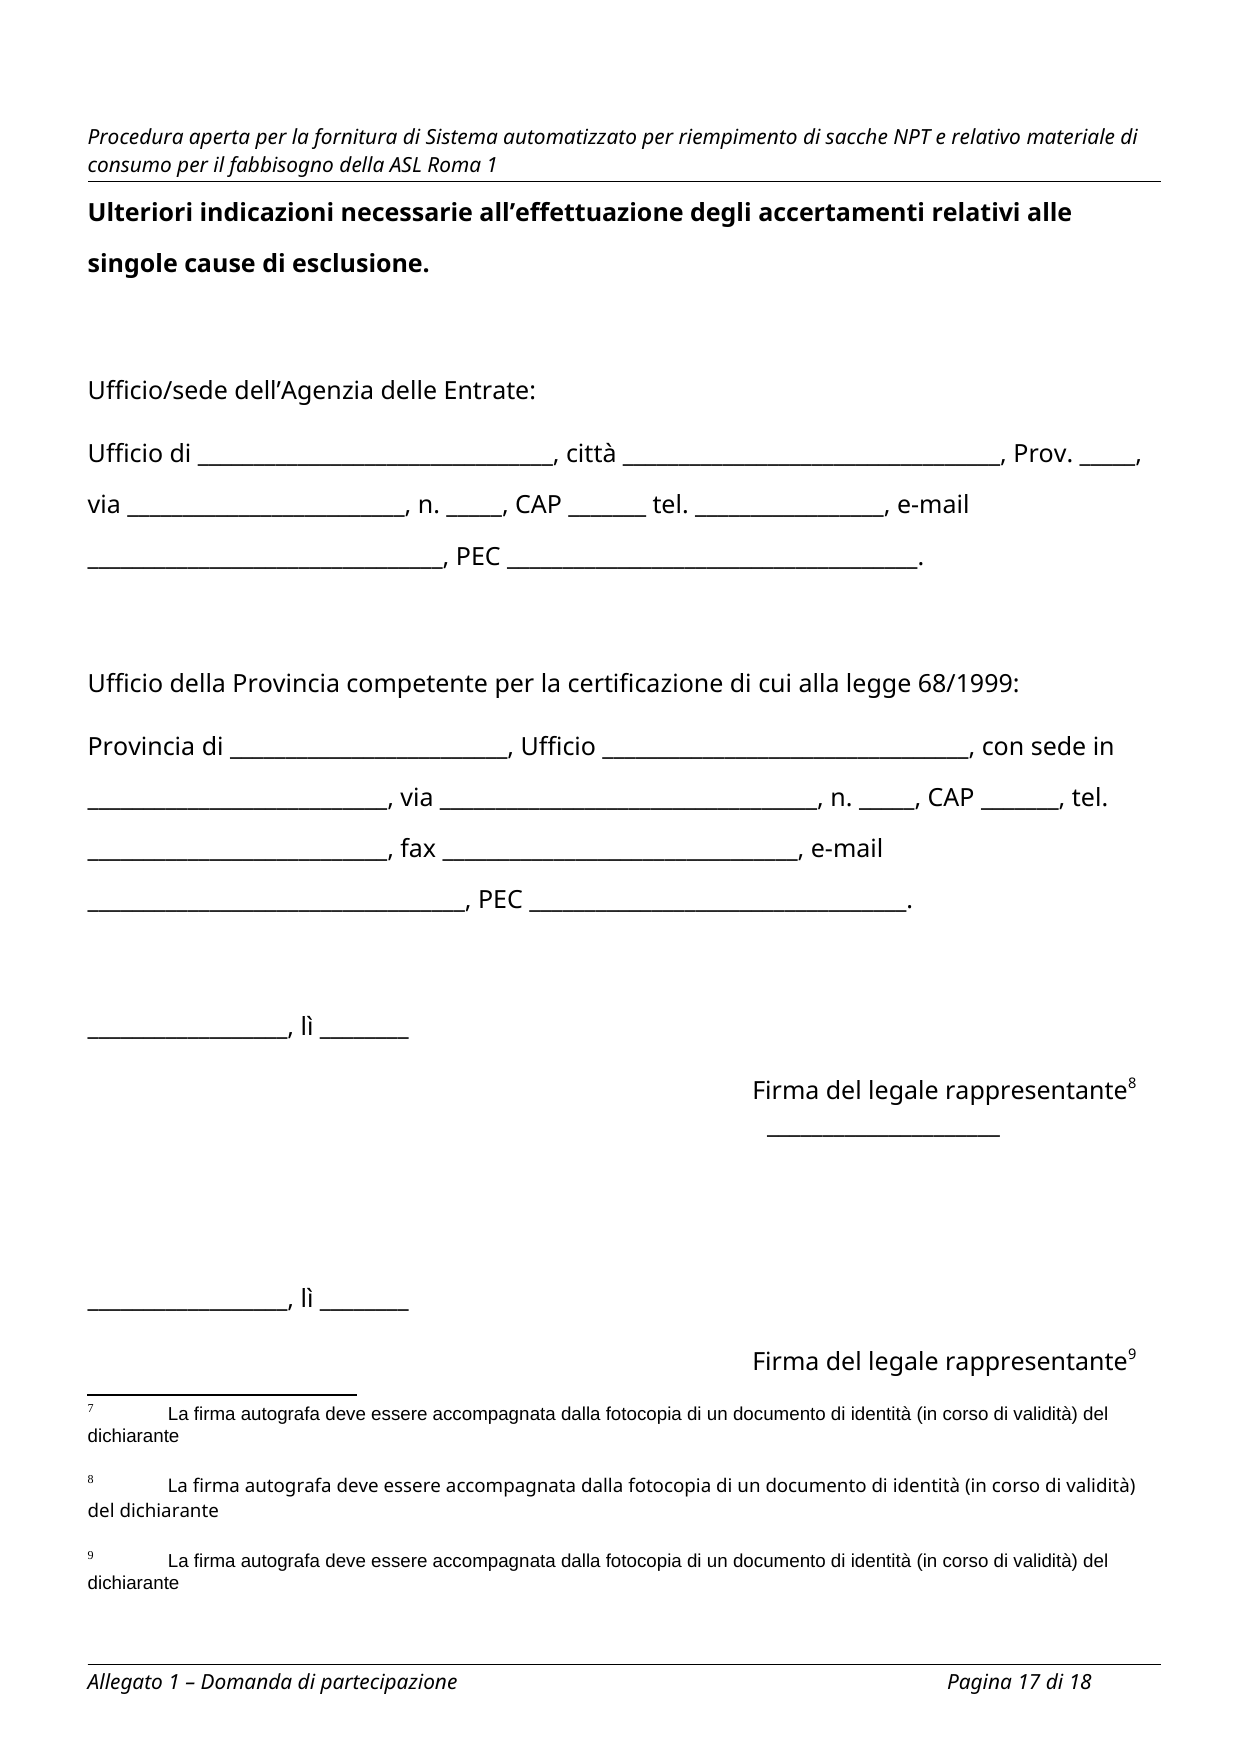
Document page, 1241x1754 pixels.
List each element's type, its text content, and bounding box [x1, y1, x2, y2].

text Firma del legale rappresentante [87, 1073, 1161, 1107]
text Firma del legale rappresentante [87, 1344, 1161, 1378]
text Ufficio/sede dell’Agenzia delle Entrate: [87, 373, 1161, 407]
text Ufficio di ________________________________, città __________________________________, Prov. _____, via _________________________, n. _____, CAP _______ tel. _________________, e-mail ________________________________, PEC _____________________________________. [87, 436, 1161, 572]
text Ufficio della Provincia competente per la certificazione di cui alla legge 68/1999: [87, 665, 1161, 699]
text Ulteriori indicazioni necessarie all’effettuazione degli accertamenti relativi alle singole cause di esclusione. [87, 194, 1161, 279]
text _____________________ [737, 1107, 1161, 1141]
list __________________, lì ________ [87, 1009, 1161, 1043]
list __________________, lì ________ [87, 1280, 1161, 1314]
text Provincia di _________________________, Ufficio _________________________________, con sede in ___________________________, via __________________________________, n. _____, CAP _______, tel. ___________________________, fax ________________________________, e-mail __________________________________, PEC __________________________________. [87, 729, 1161, 916]
